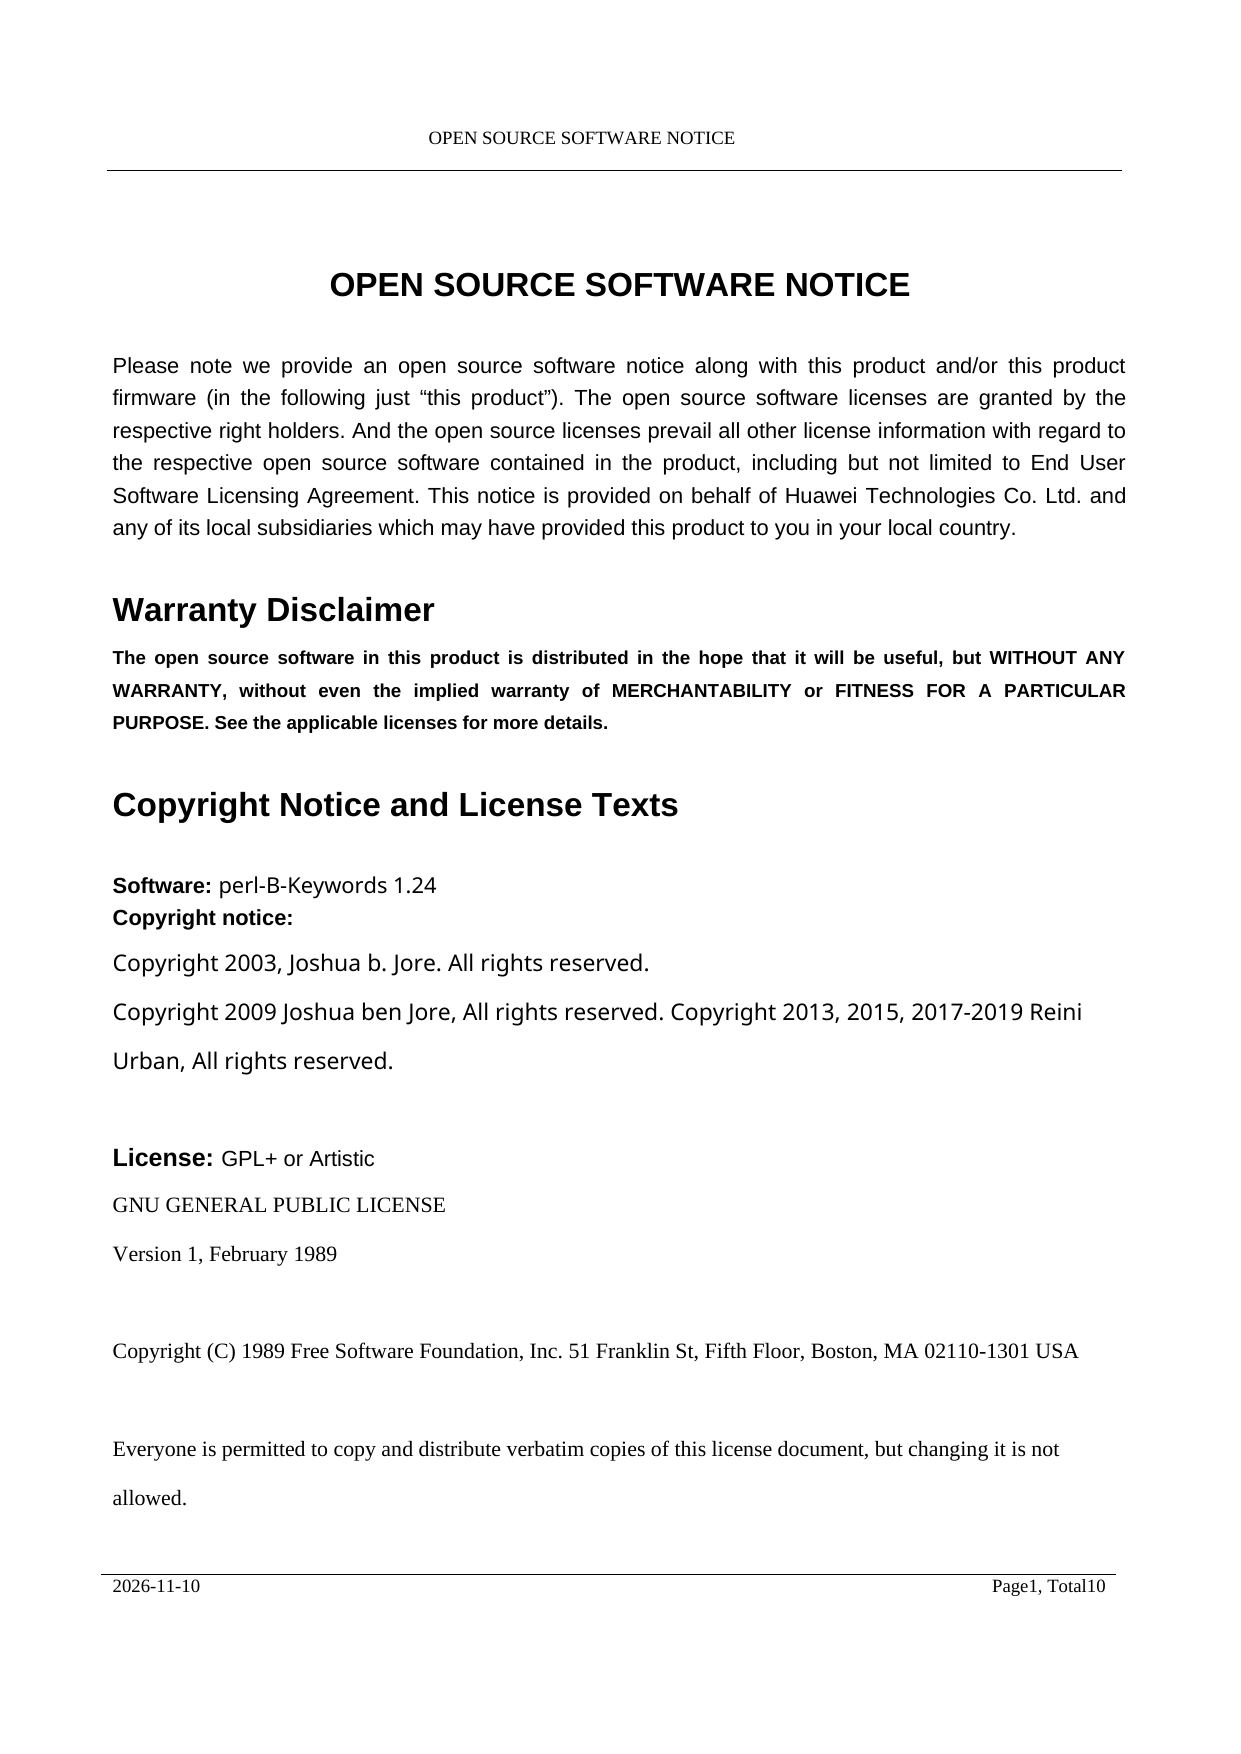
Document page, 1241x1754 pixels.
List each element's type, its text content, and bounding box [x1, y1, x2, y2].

text OPEN SOURCE SOFTWARE NOTICE [112, 251, 1128, 316]
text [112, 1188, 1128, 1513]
text Warranty Disclaimer [112, 576, 1128, 641]
text Copyright 2003, Joshua b. Jore. All rights reserved. Copyright 2009 Joshua ben Jore, All rights reserved. Copyright 2013, 2015, 2017-2019 Reini Urban, All rights reserved. [112, 947, 1128, 1125]
text Copyright notice: [112, 901, 1128, 934]
text Please note we provide an open source software notice along with this product and/or this product firmware (in the following just “this product”). The open source software licenses are granted by the respective right holders. And the open source licenses prevail all other license information with regard to the respective open source software contained in the product, including but not limited to End User Software Licensing Agreement. This notice is provided on behalf of Huawei Technologies Co. Ltd. and any of its local subsidiaries which may have provided this product to you in your local country. [112, 349, 1128, 544]
text Software: perl-B-Keywords 1.24 [112, 869, 1128, 901]
text The open source software in this product is distributed in the hope that it will be useful, but WITHOUT ANY WARRANTY, without even the implied warranty of MERCHANTABILITY or FITNESS FOR A PARTICULAR PURPOSE. See the applicable licenses for more details. [112, 641, 1128, 739]
text Copyright Notice and License Texts [112, 771, 1128, 836]
text License: GPL+ or Artistic [112, 1142, 1128, 1174]
